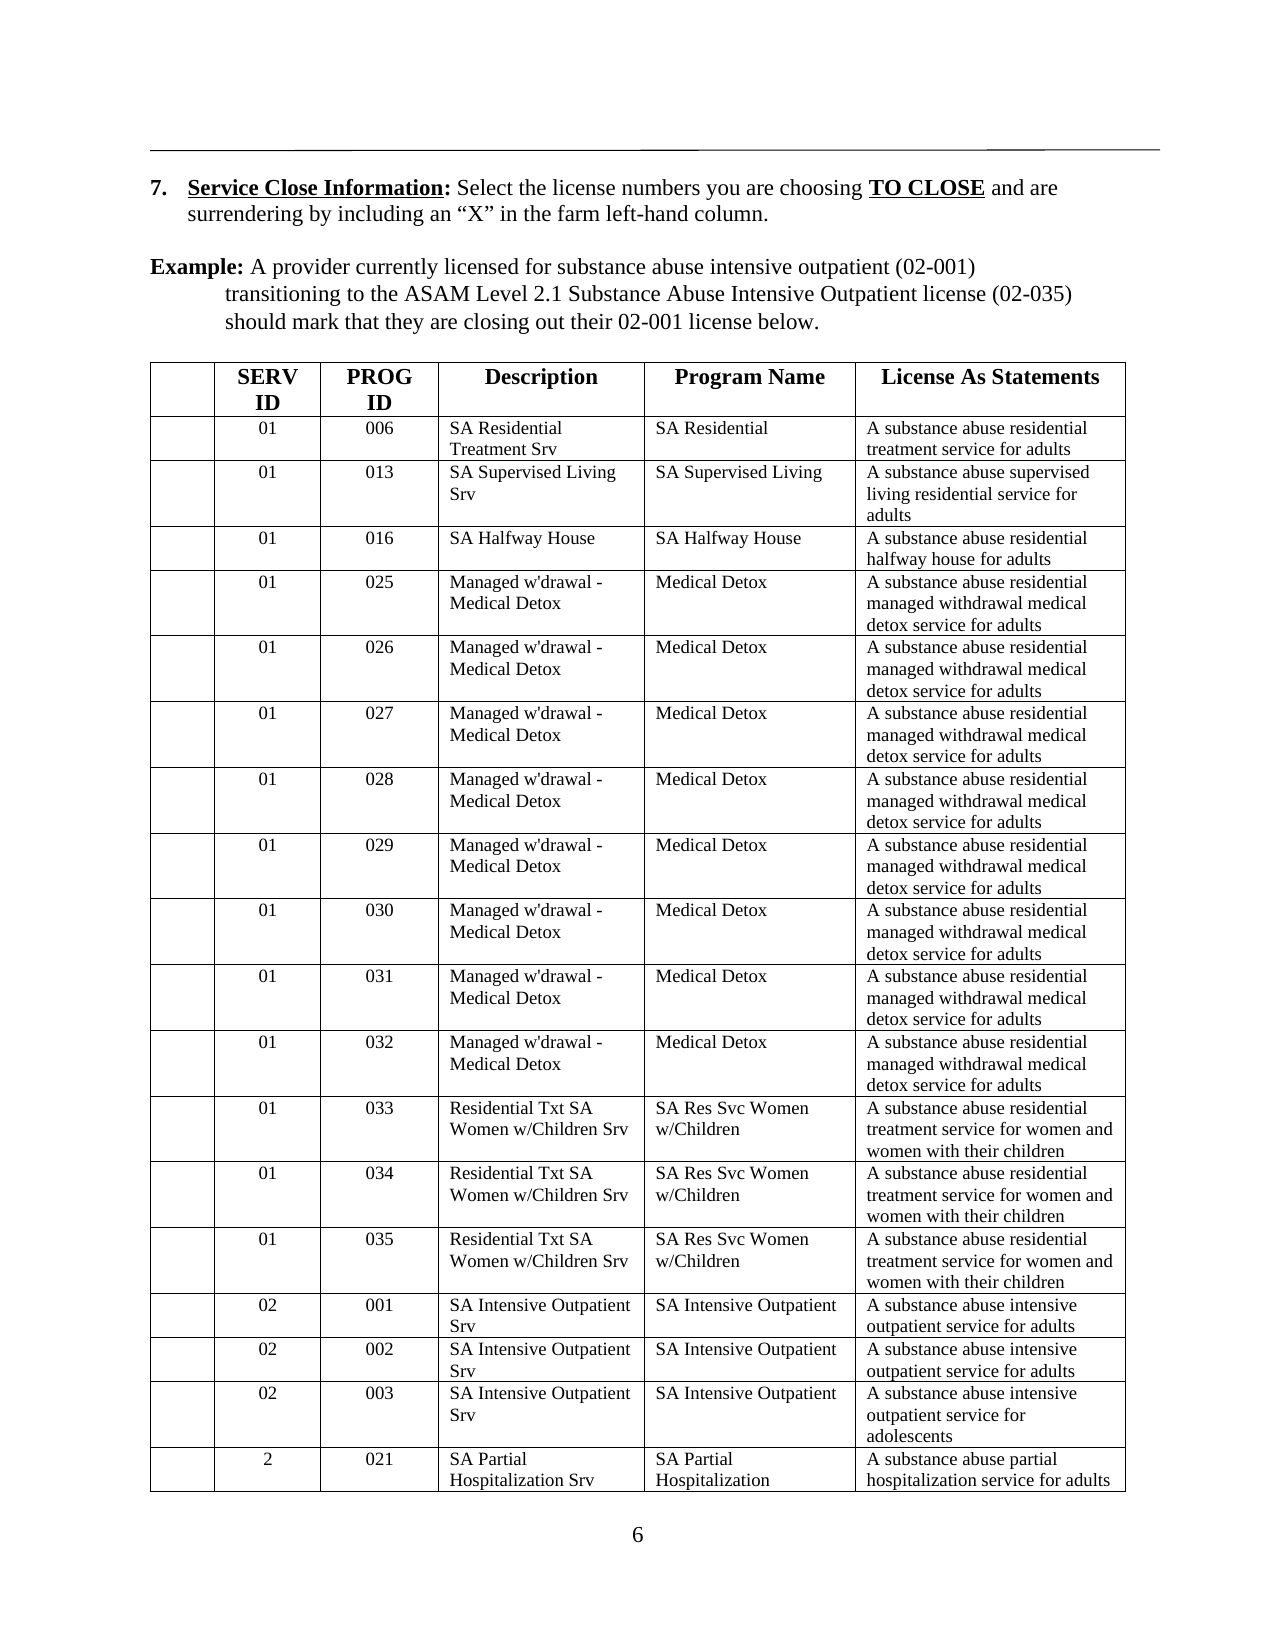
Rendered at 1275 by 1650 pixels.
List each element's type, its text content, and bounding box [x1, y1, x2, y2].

table_cell 01 [215, 527, 320, 570]
table_cell 01 [215, 1031, 320, 1096]
table_cell 021 [321, 1448, 438, 1491]
table_cell [151, 571, 214, 635]
text Example: A provider currently licensed for substance abuse intensive outpatient (02-001) transitioning to the ASAM Level 2.1 Substance Abuse Intensive Outpatient license (02-035) should mark that they are closing out their 02-001 license below. [150, 253, 1125, 336]
table_header License As Statements [856, 363, 1125, 416]
table_cell SA Intensive Outpatient [645, 1294, 855, 1337]
table_cell A substance abuse residential managed withdrawal medical detox service for adults [856, 571, 1125, 635]
table_cell Medical Detox [645, 965, 855, 1030]
table_cell [151, 1162, 214, 1227]
table_cell SA Residential Treatment Srv [439, 417, 644, 460]
table_cell [151, 1382, 214, 1447]
table_cell 032 [321, 1031, 438, 1096]
table_cell 02 [215, 1294, 320, 1337]
table_cell 002 [321, 1338, 438, 1381]
table_cell 016 [321, 527, 438, 570]
table_cell [151, 1294, 214, 1337]
table_cell 01 [215, 1228, 320, 1293]
table_cell [151, 1228, 214, 1293]
table_cell 01 [215, 702, 320, 767]
table_header [151, 363, 214, 416]
table_cell A substance abuse residential treatment service for women and women with their children [856, 1228, 1125, 1293]
table_cell SA Res Svc Women w/Children [645, 1228, 855, 1293]
table_cell 01 [215, 636, 320, 701]
table_cell 026 [321, 636, 438, 701]
table_cell Residential Txt SA Women w/Children Srv [439, 1162, 644, 1227]
table_cell Residential Txt SA Women w/Children Srv [439, 1228, 644, 1293]
table_cell 028 [321, 768, 438, 833]
table_cell [151, 461, 214, 526]
table_cell [151, 768, 214, 833]
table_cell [439, 1448, 644, 1491]
table_cell 003 [321, 1382, 438, 1447]
table_cell [151, 527, 214, 570]
table_cell [151, 1031, 214, 1096]
table_cell A substance abuse residential treatment service for women and women with their children [856, 1097, 1125, 1161]
table_cell Managed w'drawal - Medical Detox [439, 702, 644, 767]
table_cell Medical Detox [645, 834, 855, 898]
table_header PROG ID [321, 363, 438, 416]
table_cell SA Intensive Outpatient [645, 1338, 855, 1381]
table_cell SA Halfway House [439, 527, 644, 570]
table_cell 01 [215, 571, 320, 635]
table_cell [856, 1448, 1125, 1491]
table_cell A substance abuse intensive outpatient service for adults [856, 1294, 1125, 1337]
table_cell [151, 1448, 214, 1491]
table_cell Managed w'drawal - Medical Detox [439, 571, 644, 635]
table_cell 027 [321, 702, 438, 767]
table_cell A substance abuse residential halfway house for adults [856, 527, 1125, 570]
table_cell 013 [321, 461, 438, 526]
table_cell 006 [321, 417, 438, 460]
table_cell Medical Detox [645, 571, 855, 635]
table_cell Managed w'drawal - Medical Detox [439, 965, 644, 1030]
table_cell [645, 1448, 855, 1491]
table_cell SA Supervised Living Srv [439, 461, 644, 526]
table_cell Medical Detox [645, 899, 855, 964]
table_cell SA Residential [645, 417, 855, 460]
table_cell 035 [321, 1228, 438, 1293]
table_header SERV ID [215, 363, 320, 416]
table_cell [151, 965, 214, 1030]
table_cell A substance abuse residential managed withdrawal medical detox service for adults [856, 1031, 1125, 1096]
table_cell A substance abuse residential managed withdrawal medical detox service for adults [856, 702, 1125, 767]
table_cell [151, 834, 214, 898]
table_cell 030 [321, 899, 438, 964]
table_cell 029 [321, 834, 438, 898]
table_cell 2 [215, 1448, 320, 1491]
table_cell A substance abuse residential treatment service for adults [856, 417, 1125, 460]
table_cell 01 [215, 965, 320, 1030]
table_cell Managed w'drawal - Medical Detox [439, 636, 644, 701]
table_cell A substance abuse residential managed withdrawal medical detox service for adults [856, 965, 1125, 1030]
table_cell 033 [321, 1097, 438, 1161]
table_cell [151, 636, 214, 701]
table_cell SA Intensive Outpatient Srv [439, 1338, 644, 1381]
table_cell A substance abuse intensive outpatient service for adolescents [856, 1382, 1125, 1447]
table_cell A substance abuse residential managed withdrawal medical detox service for adults [856, 636, 1125, 701]
table_cell A substance abuse intensive outpatient service for adults [856, 1338, 1125, 1381]
table_cell SA Supervised Living [645, 461, 855, 526]
table_cell [151, 1338, 214, 1381]
table_cell 01 [215, 1097, 320, 1161]
table_cell 01 [215, 768, 320, 833]
table_header Program Name [645, 363, 855, 416]
table_cell A substance abuse residential managed withdrawal medical detox service for adults [856, 768, 1125, 833]
table_cell SA Res Svc Women w/Children [645, 1097, 855, 1161]
table_cell Managed w'drawal - Medical Detox [439, 899, 644, 964]
table_cell Medical Detox [645, 636, 855, 701]
table_cell 001 [321, 1294, 438, 1337]
table_cell SA Halfway House [645, 527, 855, 570]
table_cell SA Intensive Outpatient Srv [439, 1294, 644, 1337]
table_cell 031 [321, 965, 438, 1030]
table_cell Managed w'drawal - Medical Detox [439, 768, 644, 833]
table_cell [151, 1097, 214, 1161]
table_cell Medical Detox [645, 768, 855, 833]
table_cell A substance abuse residential managed withdrawal medical detox service for adults [856, 834, 1125, 898]
table_cell SA Res Svc Women w/Children [645, 1162, 855, 1227]
table_cell 034 [321, 1162, 438, 1227]
table_cell [151, 417, 214, 460]
table_cell [151, 899, 214, 964]
table_cell 01 [215, 461, 320, 526]
table_cell 01 [215, 834, 320, 898]
table_cell A substance abuse supervised living residential service for adults [856, 461, 1125, 526]
table_cell 02 [215, 1382, 320, 1447]
list Service Close Information: Select the license numbers you are choosing TO CLOSE and are surrendering by including an “X” in the farm left-hand column. [150, 174, 1125, 227]
table_cell SA Intensive Outpatient Srv [439, 1382, 644, 1447]
table_cell Medical Detox [645, 1031, 855, 1096]
table_cell A substance abuse residential managed withdrawal medical detox service for adults [856, 899, 1125, 964]
table_cell A substance abuse residential treatment service for women and women with their children [856, 1162, 1125, 1227]
table_cell Residential Txt SA Women w/Children Srv [439, 1097, 644, 1161]
table_cell 01 [215, 417, 320, 460]
table_cell 025 [321, 571, 438, 635]
table_cell Managed w'drawal - Medical Detox [439, 834, 644, 898]
table_cell 02 [215, 1338, 320, 1381]
table_cell SA Intensive Outpatient [645, 1382, 855, 1447]
table_cell Medical Detox [645, 702, 855, 767]
table_cell [151, 702, 214, 767]
table_header Description [439, 363, 644, 416]
table_cell 01 [215, 1162, 320, 1227]
table_cell 01 [215, 899, 320, 964]
table_cell Managed w'drawal - Medical Detox [439, 1031, 644, 1096]
